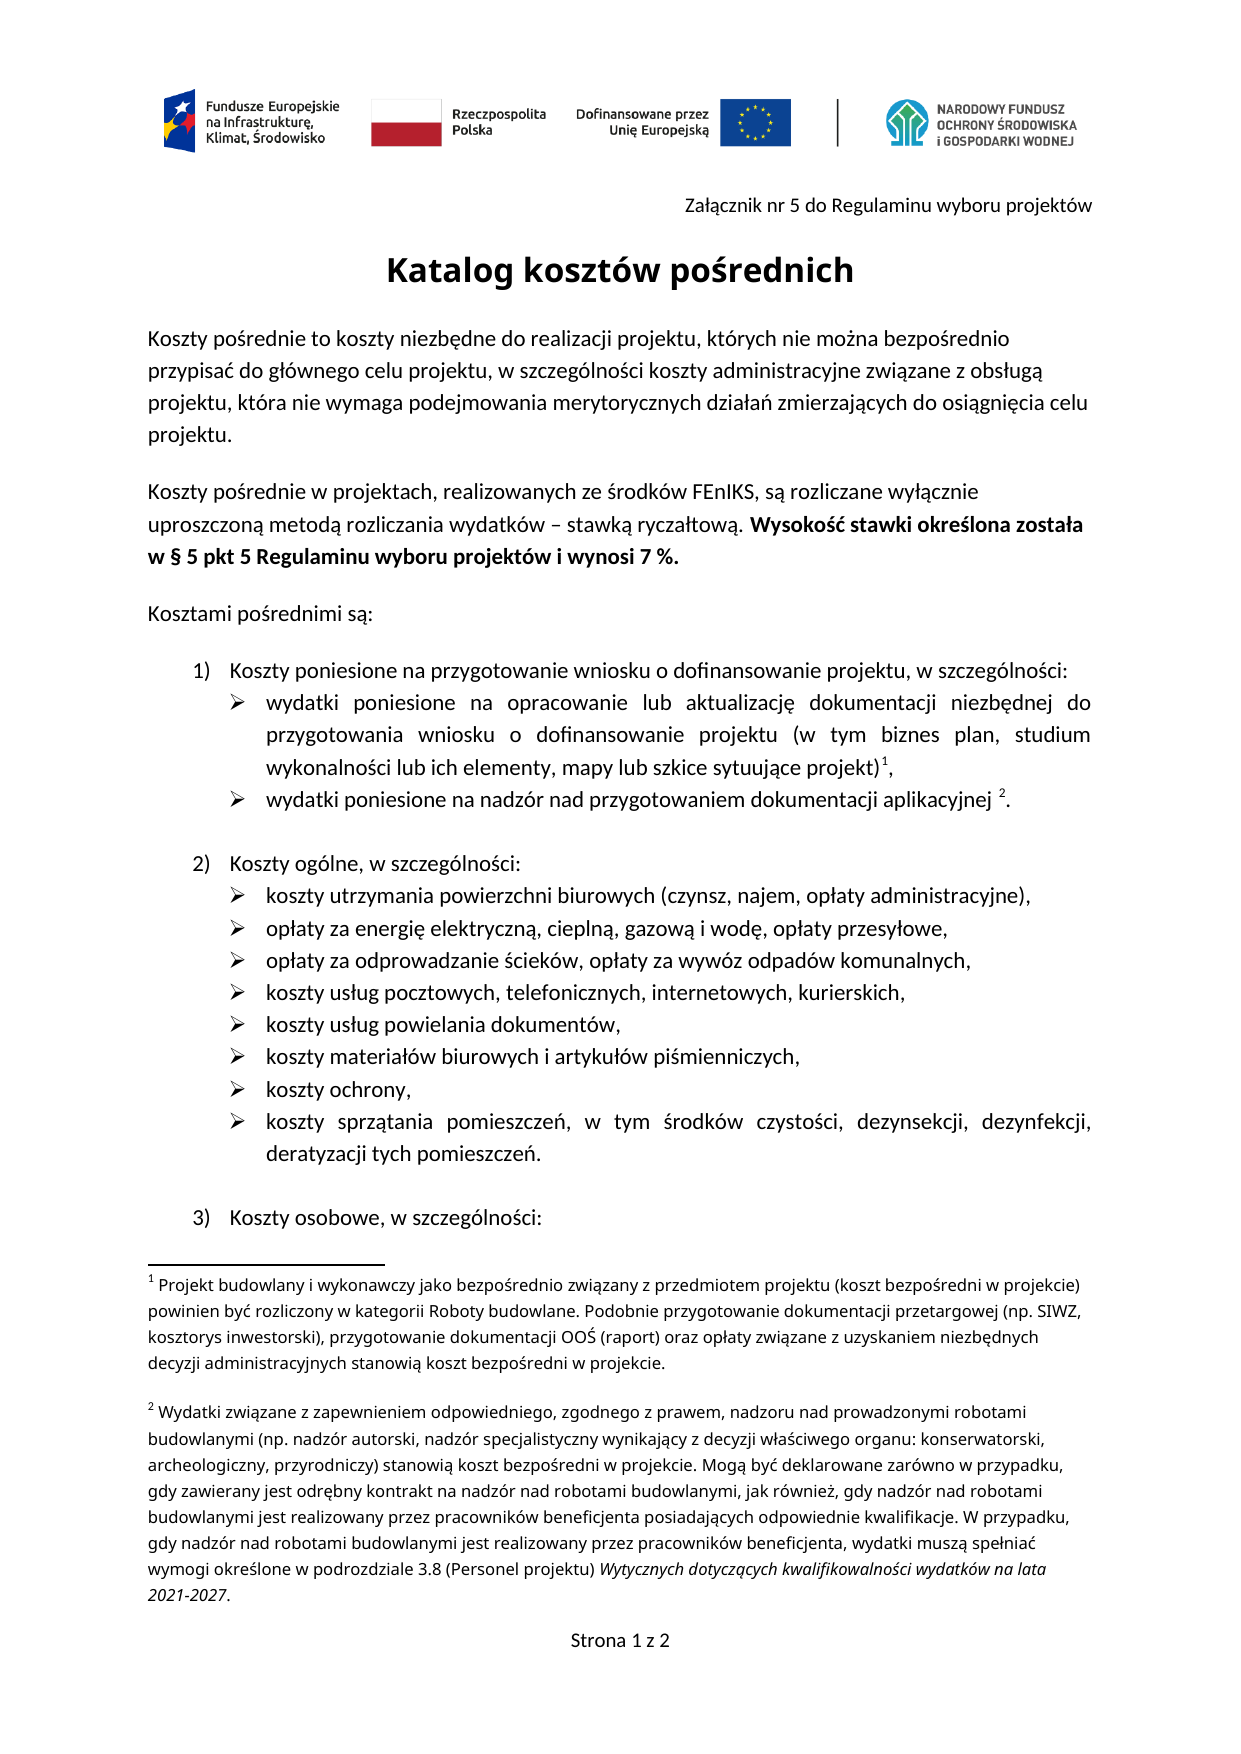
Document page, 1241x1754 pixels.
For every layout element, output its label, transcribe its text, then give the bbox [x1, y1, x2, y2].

picture [147, 73, 1093, 168]
text Koszty pośrednie w projektach, realizowanych ze środków FEnIKS, są rozliczane wyłącznie uproszczoną metodą rozliczania wydatków – stawką ryczałtową. Wysokość stawki określona została w § 5 pkt 5 Regulaminu wyboru projektów i wynosi 7 %. [148, 477, 1093, 570]
list koszty usług powielania dokumentów, [228, 1010, 1093, 1038]
list koszty utrzymania powierzchni biurowych (czynsz, najem, opłaty administracyjne), [228, 882, 1093, 909]
list Koszty osobowe, w szczególności: [192, 1203, 1093, 1231]
list wydatki poniesione na opracowanie lub aktualizację dokumentacji niezbędnej do przygotowania wniosku o dofinansowanie projektu (w tym biznes plan, studium wykonalności lub ich elementy, mapy lub szkice sytuujące projekt), [228, 688, 1093, 781]
list koszty materiałów biurowych i artykułów piśmienniczych, [228, 1042, 1093, 1071]
list wydatki poniesione na nadzór nad przygotowaniem dokumentacji aplikacyjnej . [228, 785, 1093, 813]
list opłaty za energię elektryczną, cieplną, gazową i wodę, opłaty przesyłowe, [228, 914, 1093, 942]
list koszty sprzątania pomieszczeń, w tym środków czystości, dezynsekcji, dezynfekcji, deratyzacji tych pomieszczeń. [228, 1107, 1093, 1167]
text Koszty pośrednie to koszty niezbędne do realizacji projektu, których nie można bezpośrednio przypisać do głównego celu projektu, w szczególności koszty administracyjne związane z obsługą projektu, która nie wymaga podejmowania merytorycznych działań zmierzających do osiągnięcia celu projektu. [148, 324, 1093, 448]
text Załącznik nr 5 do Regulaminu wyboru projektów [148, 192, 1093, 218]
list opłaty za odprowadzanie ścieków, opłaty za wywóz odpadów komunalnych, [228, 946, 1093, 974]
list Koszty poniesione na przygotowanie wniosku o dofinansowanie projektu, w szczególności: [192, 656, 1093, 684]
subtitle Katalog kosztów pośrednich [148, 247, 1093, 292]
list koszty ochrony, [228, 1075, 1093, 1103]
list koszty usług pocztowych, telefonicznych, internetowych, kurierskich, [228, 978, 1093, 1006]
list Koszty ogólne, w szczególności: [192, 849, 1093, 877]
text Kosztami pośrednimi są: [148, 599, 1093, 627]
